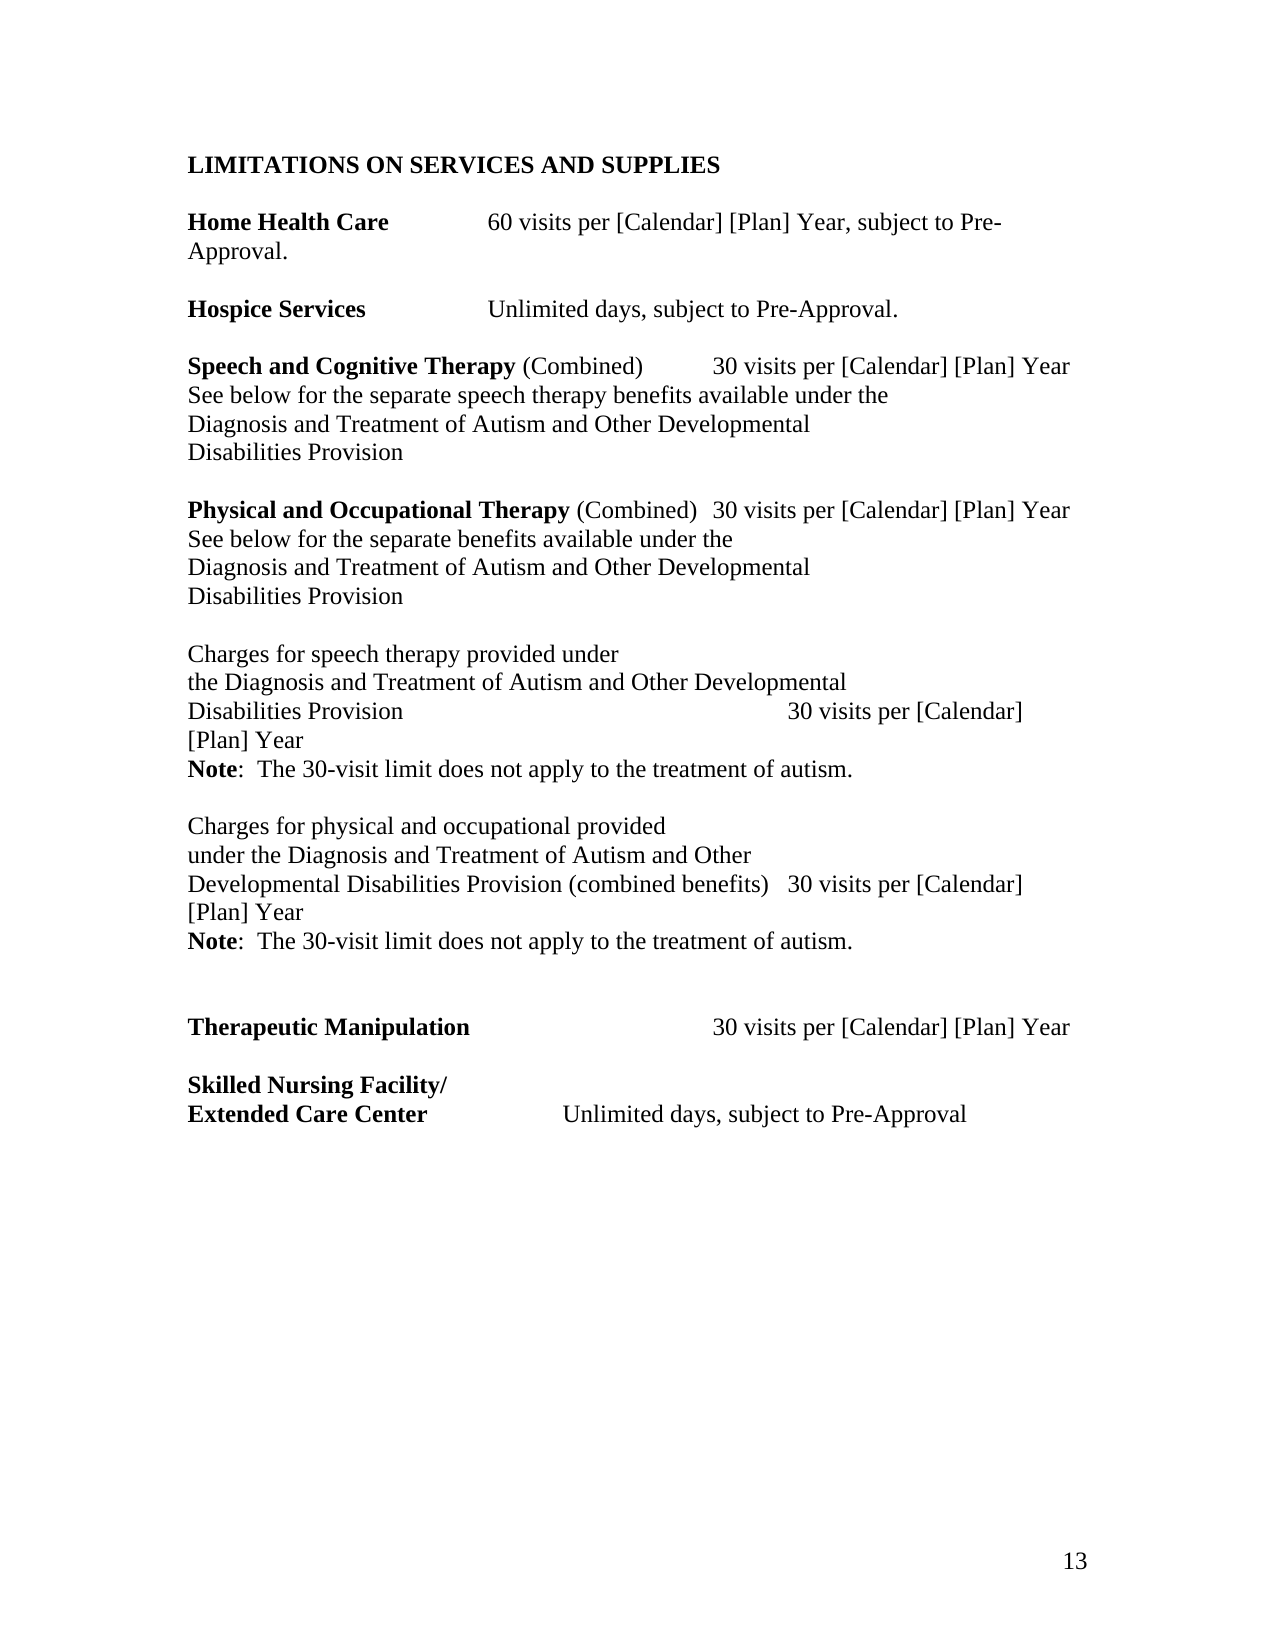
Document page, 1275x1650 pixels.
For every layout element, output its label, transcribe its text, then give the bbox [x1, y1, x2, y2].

text Note: The 30-visit limit does not apply to the treatment of autism. [187, 754, 1087, 782]
text under the Diagnosis and Treatment of Autism and Other [187, 840, 1087, 869]
text Charges for speech therapy provided under [187, 639, 1087, 667]
text Note: The 30-visit limit does not apply to the treatment of autism. [187, 926, 1087, 955]
text Home Health Care 60 visits per [Calendar] [Plan] Year, subject to Pre-Approval. [187, 207, 1087, 265]
subtitle LIMITATIONS ON SERVICES AND SUPPLIES [187, 150, 1087, 179]
text the Diagnosis and Treatment of Autism and Other Developmental [187, 667, 1087, 696]
text See below for the separate speech therapy benefits available under the [187, 380, 1087, 409]
text Charges for physical and occupational provided [187, 811, 1087, 840]
text Speech and Cognitive Therapy (Combined) 30 visits per [Calendar] [Plan] Year [187, 351, 1087, 380]
text Disabilities Provision [187, 581, 1087, 610]
text Physical and Occupational Therapy (Combined) 30 visits per [Calendar] [Plan] Year [187, 495, 1087, 524]
text Diagnosis and Treatment of Autism and Other Developmental [187, 552, 1087, 581]
text Extended Unlimited days, subject to Pre-Approval [187, 1099, 1087, 1127]
text See below for the separate benefits available under the [187, 524, 1087, 552]
text Disabilities Provision [187, 437, 1087, 466]
text Skilled Nursing Facility/ [187, 1070, 1087, 1099]
text Disabilities Provision 30 visits per [Calendar] [Plan] Year [187, 696, 1087, 754]
text Hospice Services Unlimited days, subject to Pre-Approval. [187, 294, 1087, 322]
text Developmental Disabilities Provision (combined benefits) 30 visits per [Calendar] [Plan] Year [187, 869, 1087, 926]
text Diagnosis and Treatment of Autism and Other Developmental [187, 409, 1087, 437]
text Therapeutic Manipulation 30 visits per [Calendar] [Plan] Year [187, 1012, 1087, 1041]
